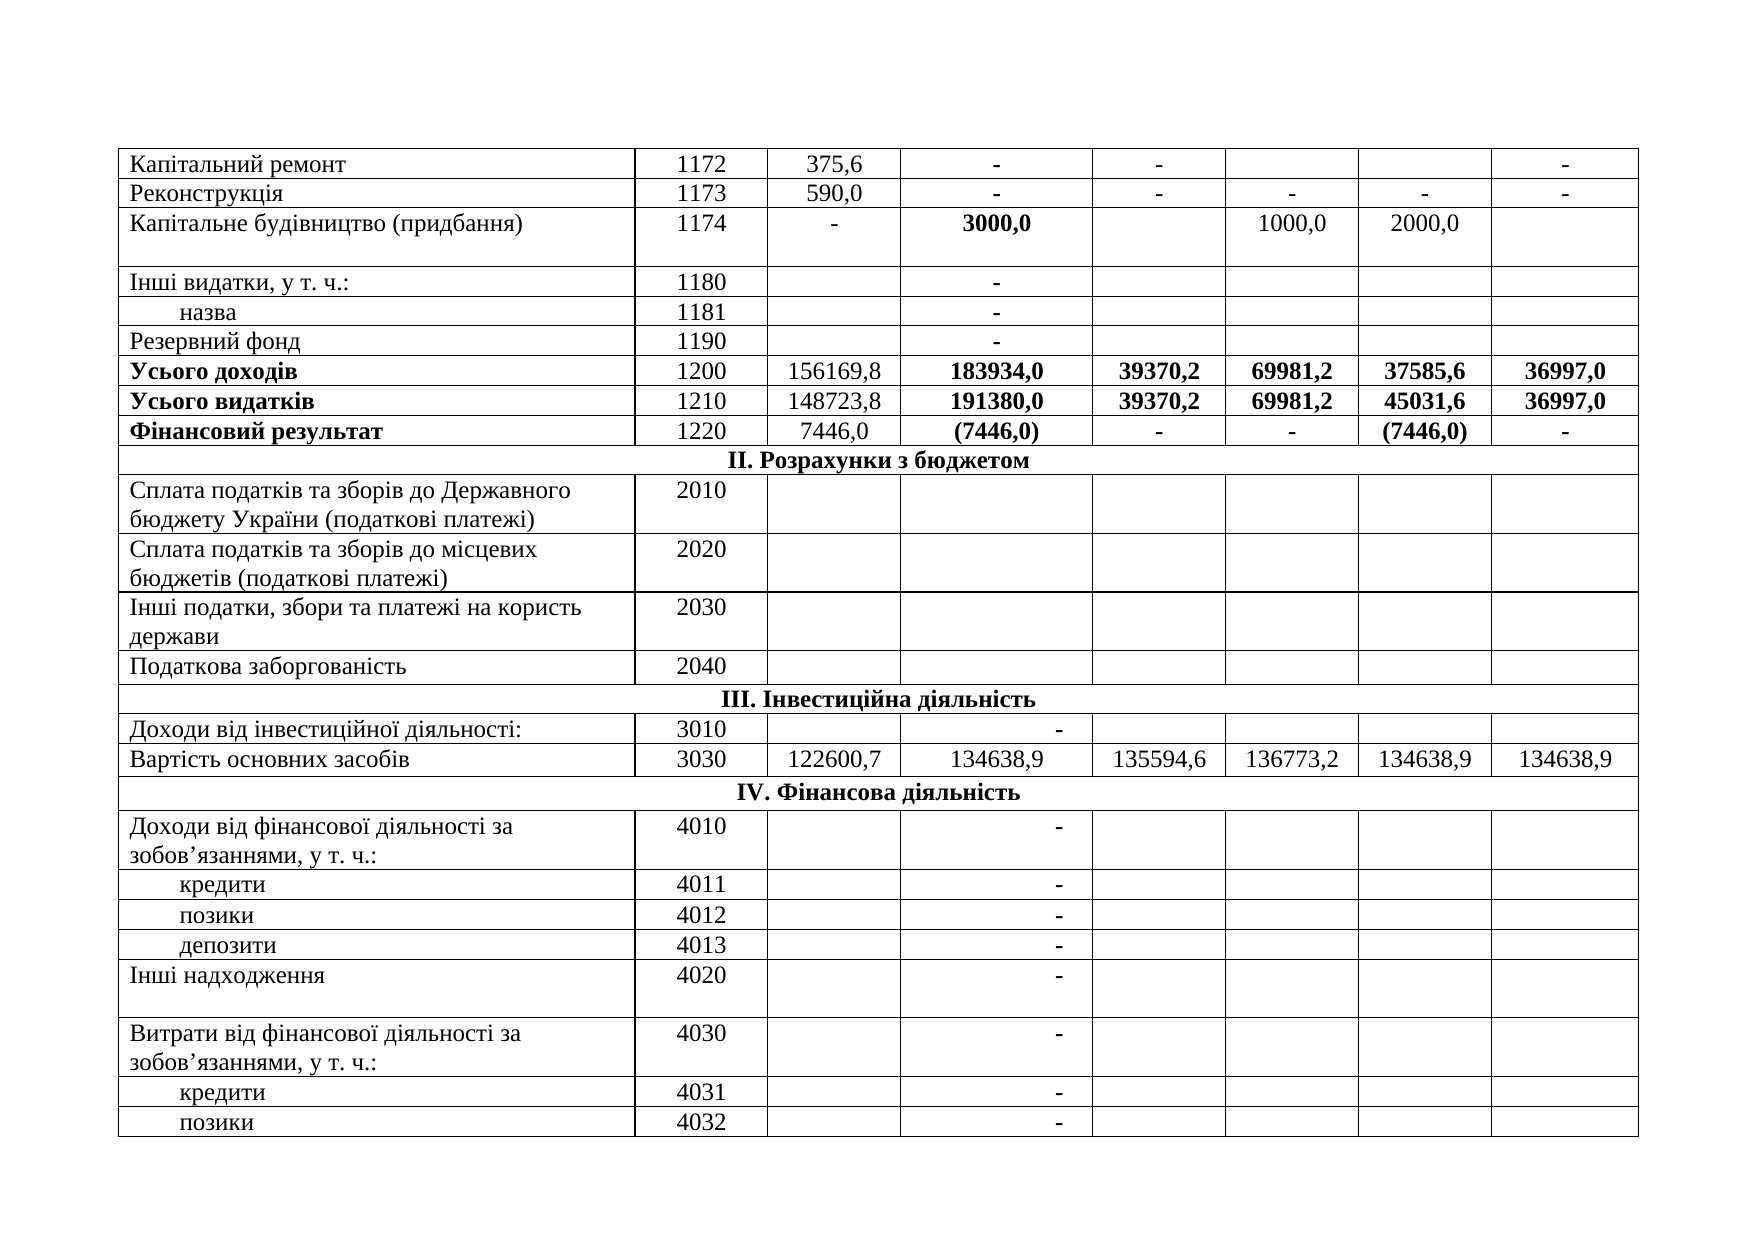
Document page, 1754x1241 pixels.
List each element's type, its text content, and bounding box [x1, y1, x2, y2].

table_cell [901, 534, 1092, 591]
table_cell - [901, 179, 1092, 207]
table_cell - [901, 267, 1092, 296]
table_cell [1359, 870, 1491, 899]
table_cell 1180 [636, 267, 767, 296]
table_cell 36997,0 [1492, 386, 1638, 415]
table_cell [901, 651, 1092, 683]
table_cell [1359, 593, 1491, 650]
table_cell назва [119, 297, 634, 325]
table_cell 3030 [636, 744, 767, 776]
table_cell - [901, 960, 1092, 1017]
table_cell 1181 [636, 297, 767, 325]
table_cell - [768, 208, 900, 266]
table_cell Вартість основних засобів [119, 744, 634, 776]
table_cell III. Інвестиційна діяльність [119, 685, 1638, 713]
table_cell Доходи від фінансової діяльності за зобов’язаннями, у т. ч.: [119, 811, 634, 868]
table_cell 2040 [636, 651, 767, 683]
table_cell [1492, 960, 1638, 1017]
table_cell 183934,0 [901, 356, 1092, 385]
table_cell - [901, 714, 1092, 743]
table_cell 1172 [636, 149, 767, 177]
table_cell [1359, 651, 1491, 683]
table_cell [1492, 475, 1638, 533]
table_cell 7446,0 [768, 416, 900, 444]
table_cell [1492, 900, 1638, 929]
table_cell - [1093, 149, 1225, 177]
table_cell - [1359, 179, 1491, 207]
table_cell 148723,8 [768, 386, 900, 415]
table_cell 4011 [636, 870, 767, 899]
table_cell [768, 651, 900, 683]
table_cell [1093, 1077, 1225, 1106]
table_cell [1226, 267, 1358, 296]
table_cell Витрати від фінансової діяльності за зобов’язаннями, у т. ч.: [119, 1018, 634, 1076]
table_cell 1000,0 [1226, 208, 1358, 266]
table_cell Усього видатків [119, 386, 634, 415]
table_cell [768, 1077, 900, 1106]
table_cell [1226, 1077, 1358, 1106]
table_cell [1359, 714, 1491, 743]
table_cell [1226, 1018, 1358, 1076]
table_cell [1226, 960, 1358, 1017]
table_cell [1492, 593, 1638, 650]
table_cell [1359, 297, 1491, 325]
table_cell 590,0 [768, 179, 900, 207]
table_cell [1492, 811, 1638, 868]
table_cell [1226, 651, 1358, 683]
table_cell [1093, 534, 1225, 591]
table_cell [1093, 475, 1225, 533]
table_cell 1173 [636, 179, 767, 207]
table_cell [1093, 651, 1225, 683]
table_cell 4012 [636, 900, 767, 929]
table_cell позики [119, 1107, 634, 1136]
table_cell [1226, 900, 1358, 929]
table_cell 134638,9 [1492, 744, 1638, 776]
table_cell [1093, 900, 1225, 929]
table_cell 4031 [636, 1077, 767, 1106]
table_cell [768, 534, 900, 591]
table_cell IІ. Розрахунки з бюджетом [119, 446, 1638, 474]
table_cell [901, 593, 1092, 650]
table_cell [1492, 714, 1638, 743]
table_cell Усього доходів [119, 356, 634, 385]
table_cell 36997,0 [1492, 356, 1638, 385]
table_cell 4013 [636, 930, 767, 959]
table_cell [1492, 534, 1638, 591]
table_cell депозити [119, 930, 634, 959]
table_cell [1226, 593, 1358, 650]
table_cell [768, 870, 900, 899]
table_cell [1492, 870, 1638, 899]
table_cell кредити [119, 1077, 634, 1106]
table_cell - [901, 1077, 1092, 1106]
table_cell 69981,2 [1226, 386, 1358, 415]
table_cell 4020 [636, 960, 767, 1017]
table_cell [1359, 475, 1491, 533]
table_cell 69981,2 [1226, 356, 1358, 385]
table_cell 1190 [636, 326, 767, 355]
table_cell 134638,9 [901, 744, 1092, 776]
table_cell - [1492, 179, 1638, 207]
table_cell 4010 [636, 811, 767, 868]
table_cell [1093, 208, 1225, 266]
table_cell 1220 [636, 416, 767, 444]
table_cell Інші надходження [119, 960, 634, 1017]
table_cell [1359, 930, 1491, 959]
table_cell [1226, 1107, 1358, 1136]
table_cell 2030 [636, 593, 767, 650]
table_cell [768, 1107, 900, 1136]
table_cell [1492, 1107, 1638, 1136]
table_cell [1226, 714, 1358, 743]
table_cell [1226, 870, 1358, 899]
table_cell 1210 [636, 386, 767, 415]
table_cell Доходи від інвестиційної діяльності: [119, 714, 634, 743]
table_cell 4032 [636, 1107, 767, 1136]
table_cell (7446,0) [901, 416, 1092, 444]
table_cell [1359, 1107, 1491, 1136]
table_cell Резервний фонд [119, 326, 634, 355]
table_cell [1359, 534, 1491, 591]
table_cell Податкова заборгованість [119, 651, 634, 683]
table_cell [1093, 1018, 1225, 1076]
table_cell [768, 930, 900, 959]
table_cell Сплата податків та зборів до місцевих бюджетів (податкові платежі) [119, 534, 634, 591]
table_cell - [901, 900, 1092, 929]
table_cell [1492, 1077, 1638, 1106]
table_cell [1093, 960, 1225, 1017]
table_cell 4030 [636, 1018, 767, 1076]
table_cell [1359, 960, 1491, 1017]
table_cell [1359, 811, 1491, 868]
table_cell кредити [119, 870, 634, 899]
table_cell 2020 [636, 534, 767, 591]
table_cell - [901, 930, 1092, 959]
table_cell позики [119, 900, 634, 929]
table_cell Капітальне будівництво (придбання) [119, 208, 634, 266]
table_cell 39370,2 [1093, 386, 1225, 415]
table_cell [1492, 1018, 1638, 1076]
table_cell [1226, 149, 1358, 177]
table_cell [1492, 651, 1638, 683]
table_cell [768, 900, 900, 929]
table_cell [1093, 267, 1225, 296]
table_cell [768, 267, 900, 296]
table_cell - [901, 1018, 1092, 1076]
table_cell IV. Фінансова діяльність [119, 777, 1638, 810]
table_cell [768, 326, 900, 355]
table_cell - [1492, 416, 1638, 444]
table_cell - [1093, 416, 1225, 444]
table_cell [768, 297, 900, 325]
table_cell [1359, 1018, 1491, 1076]
table_cell - [901, 870, 1092, 899]
table_cell 135594,6 [1093, 744, 1225, 776]
table_cell [768, 593, 900, 650]
table_cell [768, 811, 900, 868]
table_cell [1492, 930, 1638, 959]
table_cell Капітальний ремонт [119, 149, 634, 177]
table_cell 39370,2 [1093, 356, 1225, 385]
table_cell [1093, 297, 1225, 325]
table_cell [1359, 900, 1491, 929]
table_cell Інші видатки, у т. ч.: [119, 267, 634, 296]
table_cell (7446,0) [1359, 416, 1491, 444]
table_cell [768, 714, 900, 743]
table_cell Сплата податків та зборів до Державного бюджету України (податкові платежі) [119, 475, 634, 533]
table_cell [1226, 475, 1358, 533]
table_cell 2000,0 [1359, 208, 1491, 266]
table_cell [1093, 870, 1225, 899]
table_cell - [1226, 416, 1358, 444]
table_cell [1492, 267, 1638, 296]
table_cell 134638,9 [1359, 744, 1491, 776]
table_cell 3000,0 [901, 208, 1092, 266]
table_cell - [1492, 149, 1638, 177]
table_cell Інші податки, збори та платежі на користь держави [119, 593, 634, 650]
table_cell - [901, 297, 1092, 325]
table_cell 45031,6 [1359, 386, 1491, 415]
table_cell [1226, 326, 1358, 355]
table_cell 3010 [636, 714, 767, 743]
table_cell [1093, 326, 1225, 355]
table_cell - [901, 1107, 1092, 1136]
table_cell [1492, 297, 1638, 325]
table_cell [1093, 714, 1225, 743]
table_cell - [1093, 179, 1225, 207]
table_cell 37585,6 [1359, 356, 1491, 385]
table_cell [768, 1018, 900, 1076]
table_cell [1492, 208, 1638, 266]
table_cell [1226, 297, 1358, 325]
table_cell [768, 960, 900, 1017]
table_cell [768, 475, 900, 533]
table_cell 122600,7 [768, 744, 900, 776]
table_cell [1492, 326, 1638, 355]
table_cell [1093, 593, 1225, 650]
table_cell - [901, 149, 1092, 177]
table_cell 375,6 [768, 149, 900, 177]
table_cell - [901, 811, 1092, 868]
table_cell [1226, 534, 1358, 591]
table_cell [1226, 930, 1358, 959]
table_cell 191380,0 [901, 386, 1092, 415]
table_cell [1359, 149, 1491, 177]
table_cell - [901, 326, 1092, 355]
table_cell Фінансовий результат [119, 416, 634, 444]
table_cell [1093, 811, 1225, 868]
table_cell [1359, 267, 1491, 296]
table_cell 2010 [636, 475, 767, 533]
table_cell [1226, 811, 1358, 868]
table_cell [1093, 1107, 1225, 1136]
table_cell [901, 475, 1092, 533]
table_cell 1174 [636, 208, 767, 266]
table_cell 1200 [636, 356, 767, 385]
table_cell 156169,8 [768, 356, 900, 385]
table_cell [1359, 326, 1491, 355]
table_cell Реконструкція [119, 179, 634, 207]
table_cell [1093, 930, 1225, 959]
table_cell 136773,2 [1226, 744, 1358, 776]
table_cell - [1226, 179, 1358, 207]
table_cell [1359, 1077, 1491, 1106]
